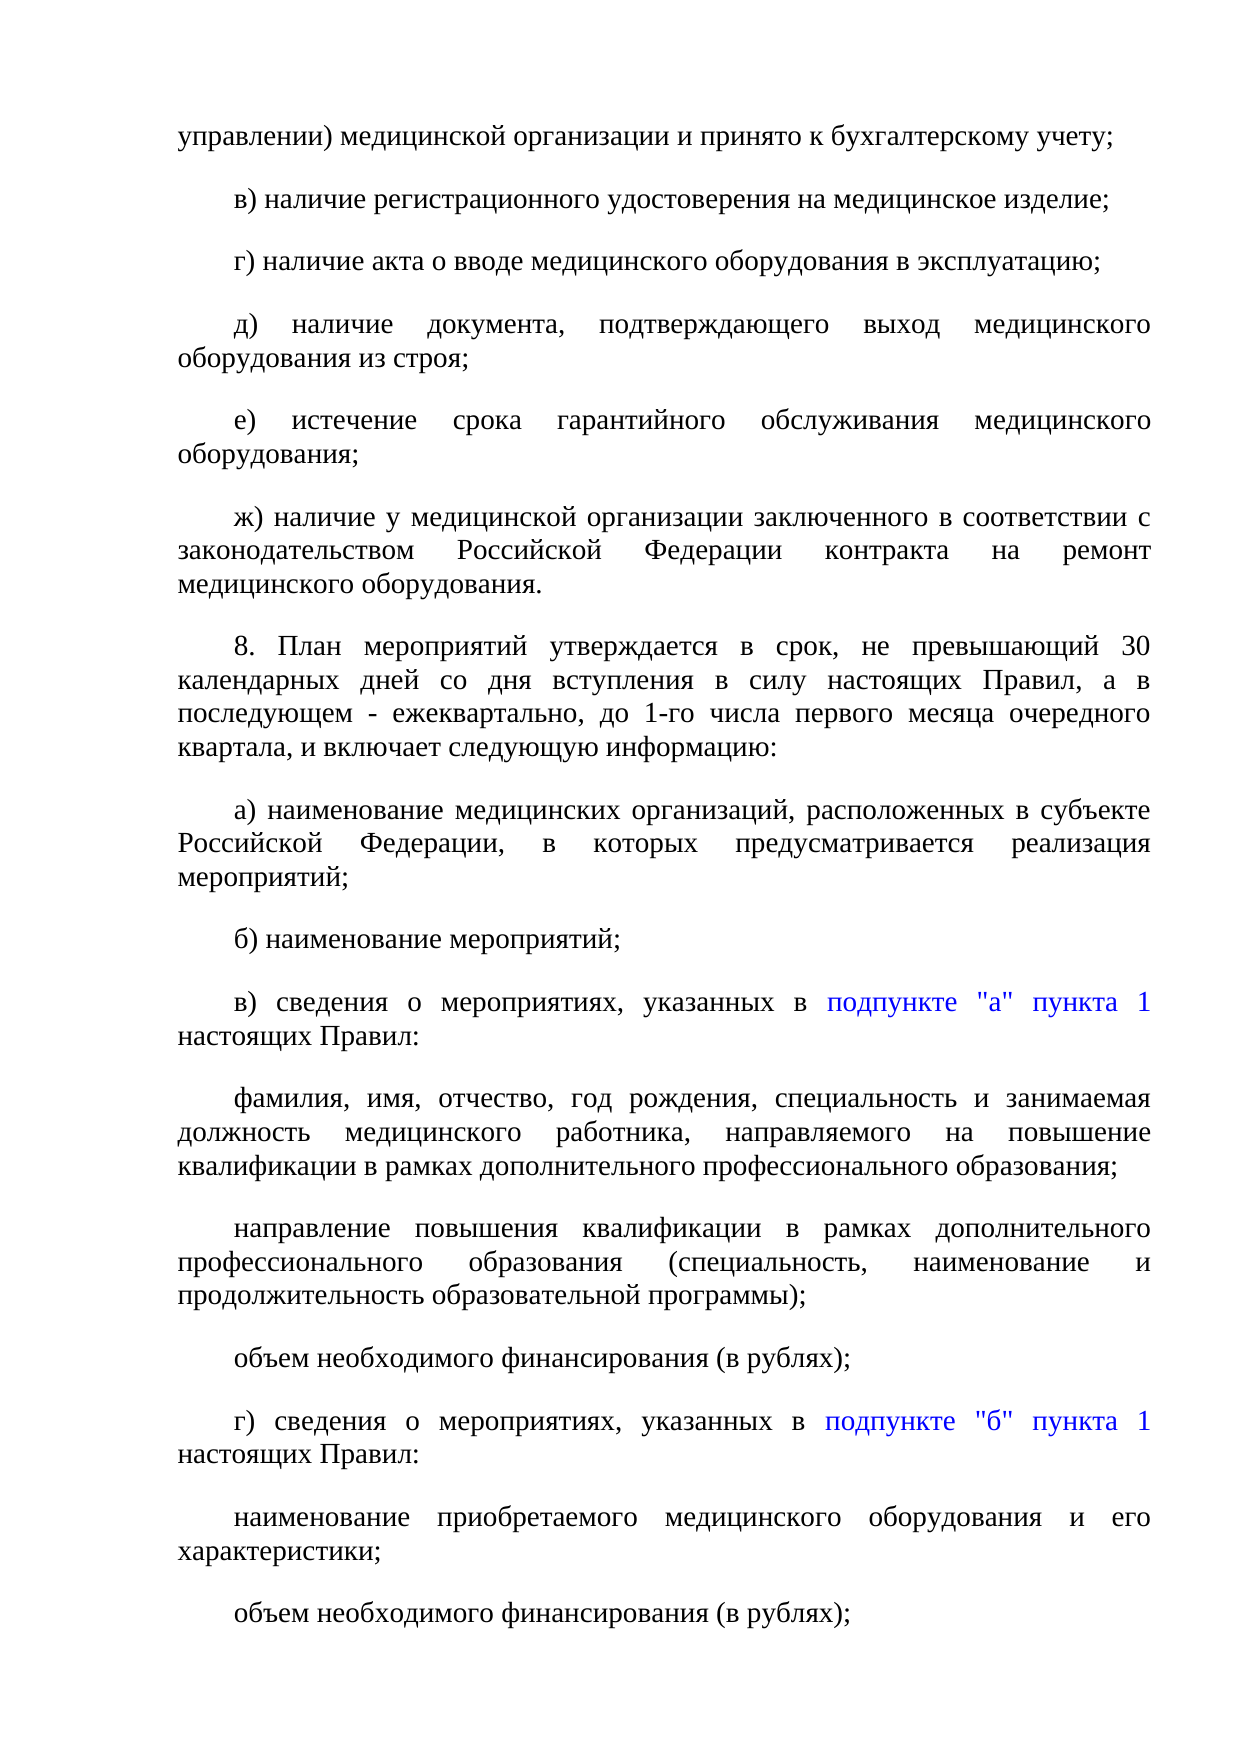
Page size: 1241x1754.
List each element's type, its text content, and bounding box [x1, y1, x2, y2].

text направление повышения квалификации в рамках дополнительного профессионального образования (специальность, наименование и продолжительность образовательной программы); [177, 1210, 1152, 1311]
text а) наименование медицинских организаций, расположенных в субъекте Российской Федерации, в которых предусматривается реализация мероприятий; [177, 792, 1152, 892]
text е) истечение срока гарантийного обслуживания медицинского оборудования; [177, 402, 1152, 469]
text фамилия, имя, отчество, год рождения, специальность и занимаемая должность медицинского работника, направляемого на повышение квалификации в рамках дополнительного профессионального образования; [177, 1081, 1152, 1181]
text г) наличие акта о вводе медицинского оборудования в эксплуатацию; [177, 243, 1152, 277]
text объем необходимого финансирования (в рублях); [177, 1595, 1152, 1629]
text в) сведения о мероприятиях, указанных в подпункте "а" пункта 1 настоящих Правил: [177, 984, 1152, 1051]
text 8. План мероприятий утверждается в срок, не превышающий 30 календарных дней со дня вступления в силу настоящих Правил, а в последующем - ежеквартально, до 1-го числа первого месяца очередного квартала, и включает следующую информацию: [177, 628, 1152, 763]
text б) наименование мероприятий; [177, 922, 1152, 955]
text д) наличие документа, подтверждающего выход медицинского оборудования из строя; [177, 306, 1152, 373]
text наименование приобретаемого медицинского оборудования и его характеристики; [177, 1499, 1152, 1566]
text г) сведения о мероприятиях, указанных в подпункте "б" пункта 1 настоящих Правил: [177, 1403, 1152, 1470]
text ж) наличие у медицинской организации заключенного в соответствии с законодательством Российской Федерации контракта на ремонт медицинского оборудования. [177, 499, 1152, 599]
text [177, 118, 1152, 152]
text объем необходимого финансирования (в рублях); [177, 1340, 1152, 1374]
text в) наличие регистрационного удостоверения на медицинское изделие; [177, 181, 1152, 214]
